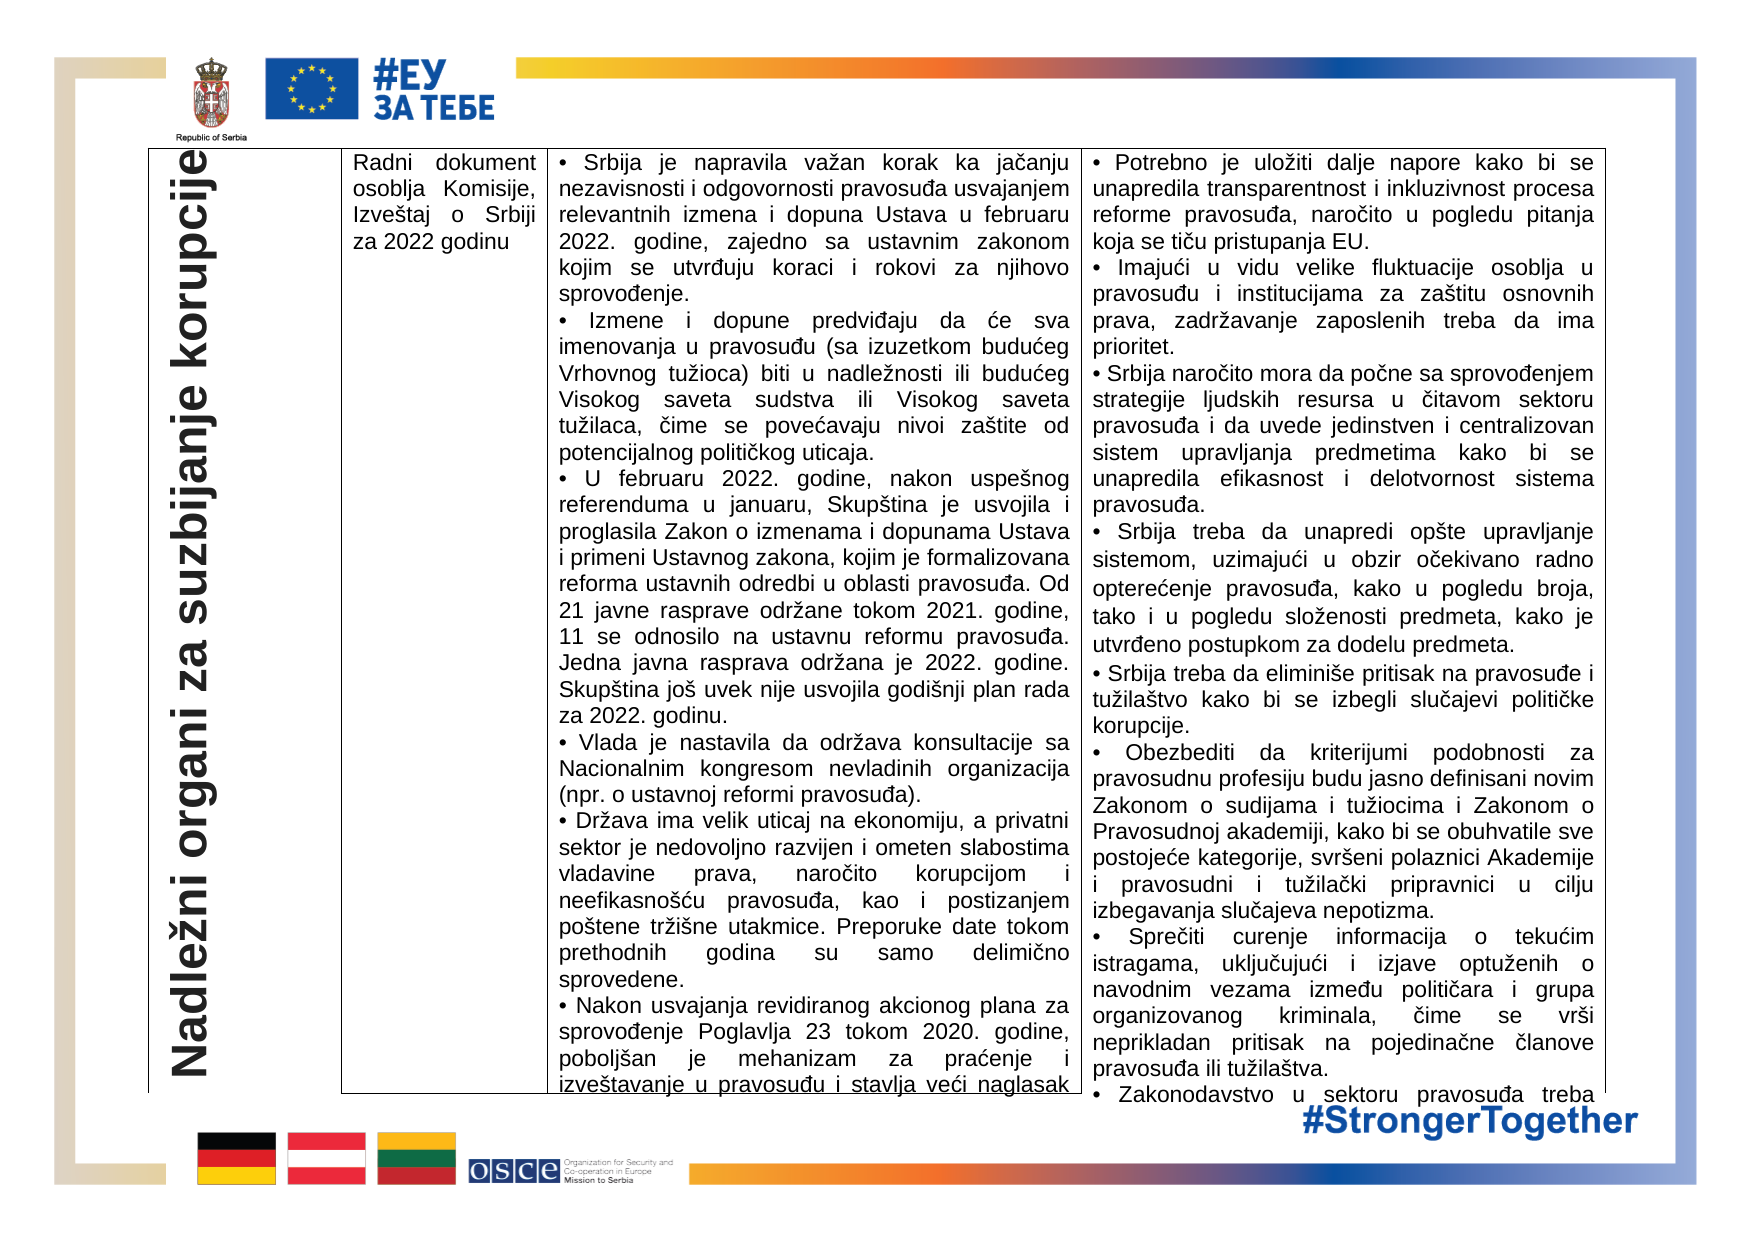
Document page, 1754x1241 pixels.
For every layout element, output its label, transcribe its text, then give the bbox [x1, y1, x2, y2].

picture [0, 0, 1753, 1241]
table_cell Radni dokument osoblja Komisije, Izveštaj o Srbiji za 2022 godinu [342, 149, 547, 1093]
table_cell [149, 149, 341, 1093]
table_cell • Srbija je napravila važan korak ka jačanju nezavisnosti i odgovornosti pravosuđa usvajanjem relevantnih izmena i dopuna Ustava u februaru 2022. godine, zajedno sa ustavnim zakonom kojim se utvrđuju koraci i rokovi za njihovo sprovođenje. • Izmene i dopune predviđaju da će sva imenovanja u pravosuđu (sa izuzetkom budućeg Vrhovnog tužioca) biti u nadležnosti ili budućeg Visokog saveta sudstva ili Visokog saveta tužilaca, čime se povećavaju nivoi zaštite od potencijalnog političkog uticaja. • U februaru 2022. godine, nakon uspešnog referenduma u ​​januaru, Skupština je usvojila i proglasila Zakon o izmenama i dopunama Ustava i primeni Ustavnog zakona, kojim je formalizovana reforma ustavnih odredbi u oblasti pravosuđa. Od 21 javne rasprave održane tokom 2021. godine, 11 se odnosilo na ustavnu reformu pravosuđa. Jedna javna rasprava održana je 2022. godine. Skupština još uvek nije usvojila godišnji plan rada za 2022. godinu. • Vlada je nastavila da održava konsultacije sa Nacionalnim kongresom nevladinih organizacija (npr. o ustavnoj reformi pravosuđa). • Država ima velik uticaj na ekonomiju, a privatni sektor je nedovoljno razvijen i ometen slabostima vladavine prava, naročito korupcijom i neefikasnošću pravosuđa, kao i postizanjem poštene tržišne utakmice. Preporuke date tokom prethodnih godina su samo delimično sprovedene. • Nakon usvajanja revidiranog akcionog plana za sprovođenje Poglavlja 23 tokom 2020. godine, poboljšan je mehanizam za praćenje i izveštavanje u pravosuđu i stavlja veći naglasak na kvalitativnu analizu postignuća indikatora uticaja. • Svetska banka je završila svoju poslednju funkcionalnu analizu tužilaštva u avgustu 2022. godine, nakon komentara primljenih od Ministarstva pravde i pravosudnih institucija. • Nova formula za dodelu predmeta uvedena je u januaru 2022. godine na svim osnovnim, višim i privrednim sudovima. Evaluacija njene primene je u toku. • Pritisak na pravosuđe i tužilaštvo je i dalje visok. Vladini službenici, uključujući i neke na najvišem nivou, kao i poslanici, nastavljaju da javno komentarišu tekuće istrage ili sudske postupke, kao i rad pojedinačnih tužilaca i sudija. Takvi komentari su u suprotnosti sa novim kodeksom ponašanja poslanika koji je usvojen u decembru 2020. godine. Informacije koje su procurile o aktuelnim istragama ili predmetima objavili su brojni mediji i to se može posmatrati kao mešanje u istrage i vođenje predmeta, čime se stvara neprikladan pritisak na pojedine članove pravosuđa ili tužilaštva • Nekoliko medijskih kuća je javno objavljivalo informacije o tekućim istragama, uključujući i izjave optuženih o navodnim vezama između političara i grupa organizovanog kriminala, čime se vršen neprikladan pritisak na pojedinačne članove pravosuđa ili tužilaštva. • Tokom 2021. godine, Srbija je bila predmet GRECO evaluacije u okviru pete runde evaluacije koja se bavi sprečavanjem korupcije i promovisanjem integriteta u centralnoj vladi (najvišim izvršnim funkcijama) i agencijama za sprovođenje zakona. • Nakon procene potreba, posebna odeljenja za borbu protiv korupcije u Višim tužilaštvima u Kraljevu, Nišu, Novom Sadu i Beogradu povećala su broj zaposlenih i sada imaju 58 raspoređenih zamenika javnih tužilaca (44 u 2020. godini; 45 u 2019. godini). Kancelarije treba da imaju po jednog veštaka za finansijsku forenziku u svakom od četiri posebna odeljenja, ali pozicije u Novom Sadu, Nišu i Kraljevu su i dalje upražnjene. • Tužilaštvo za organizovani kriminal, koje je nadležno za slučajeve korupcije na najvišem nivou, i dalje nema dovoljan broj zaposlenih. • Srbija mora hitno da proceni interoperabilnost informacionih sistema i baza podataka svih nacionalnih agencija i jedinica za sprovođenje zakona pre daljih nabavki i unapređenja. • Srbija je postigla dobar nivo pripremljenosti u oblasti carinske unije. Postignut je ograničen napredak zahvaljujući usvajanju daljih izmena i dopuna carinskih zakona i usaglašavanju zakonodavstva o kulturnim dobrima sa relevantnim pravnim tekovinama EU prema Poglavlju 29. Nije postignut napredak u pogledu prošlogodišnjih preporuka, koje stoga i dalje ostaju aktuelne. [548, 149, 1081, 1093]
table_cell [1082, 149, 1605, 1093]
